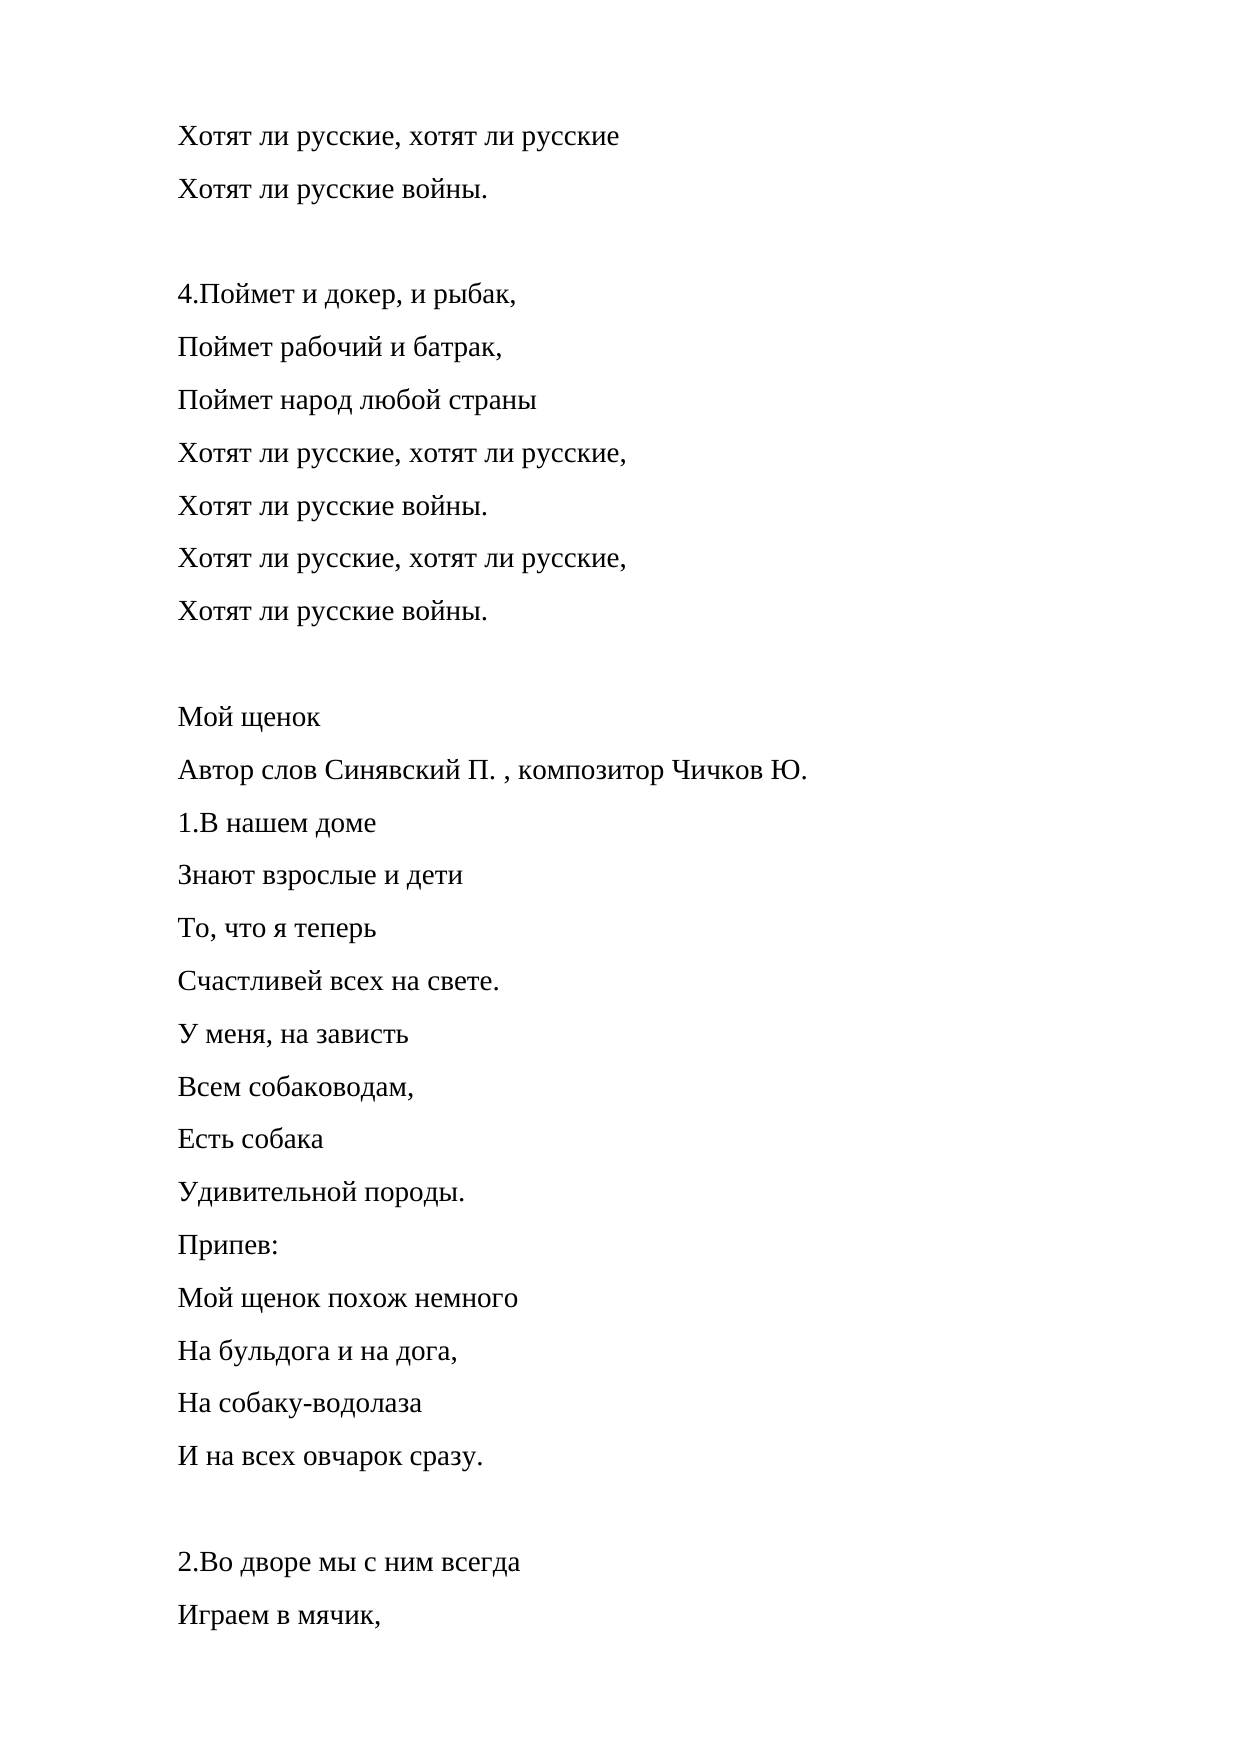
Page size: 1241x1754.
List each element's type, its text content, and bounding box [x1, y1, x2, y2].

text Поймет народ любой страны [177, 382, 1152, 416]
text Хотят ли русские войны. [177, 171, 1152, 204]
text Хотят ли русские, хотят ли русские, [177, 541, 1152, 574]
text 1.В нашем доме [177, 805, 1152, 838]
text У меня, на зависть [177, 1016, 1152, 1049]
text То, что я теперь [177, 910, 1152, 944]
text Удивительной породы. [177, 1174, 1152, 1208]
text Поймет рабочий и батрак, [177, 329, 1152, 363]
text 4.Поймет и докер, и рыбак, [177, 277, 1152, 310]
text Мой щенок похож немного [177, 1280, 1152, 1313]
text И на всех овчарок сразу. [177, 1438, 1152, 1472]
text На собаку-водолаза [177, 1386, 1152, 1419]
text Мой щенок [177, 699, 1152, 733]
text Хотят ли русские, хотят ли русские, [177, 435, 1152, 468]
text Есть собака [177, 1122, 1152, 1155]
text 2.Во дворе мы с ним всегда [177, 1544, 1152, 1578]
text Всем собаководам, [177, 1069, 1152, 1102]
text Хотят ли русские войны. [177, 488, 1152, 521]
text Играем в мячик, [177, 1597, 1152, 1630]
text Знают взрослые и дети [177, 857, 1152, 891]
text Хотят ли русские, хотят ли русские [177, 118, 1152, 152]
text Припев: [177, 1227, 1152, 1261]
text На бульдога и на дога, [177, 1333, 1152, 1366]
text Хотят ли русские войны. [177, 593, 1152, 627]
text Счастливей всех на свете. [177, 963, 1152, 997]
text Автор слов Синявский П. , композитор Чичков Ю. [177, 752, 1152, 785]
